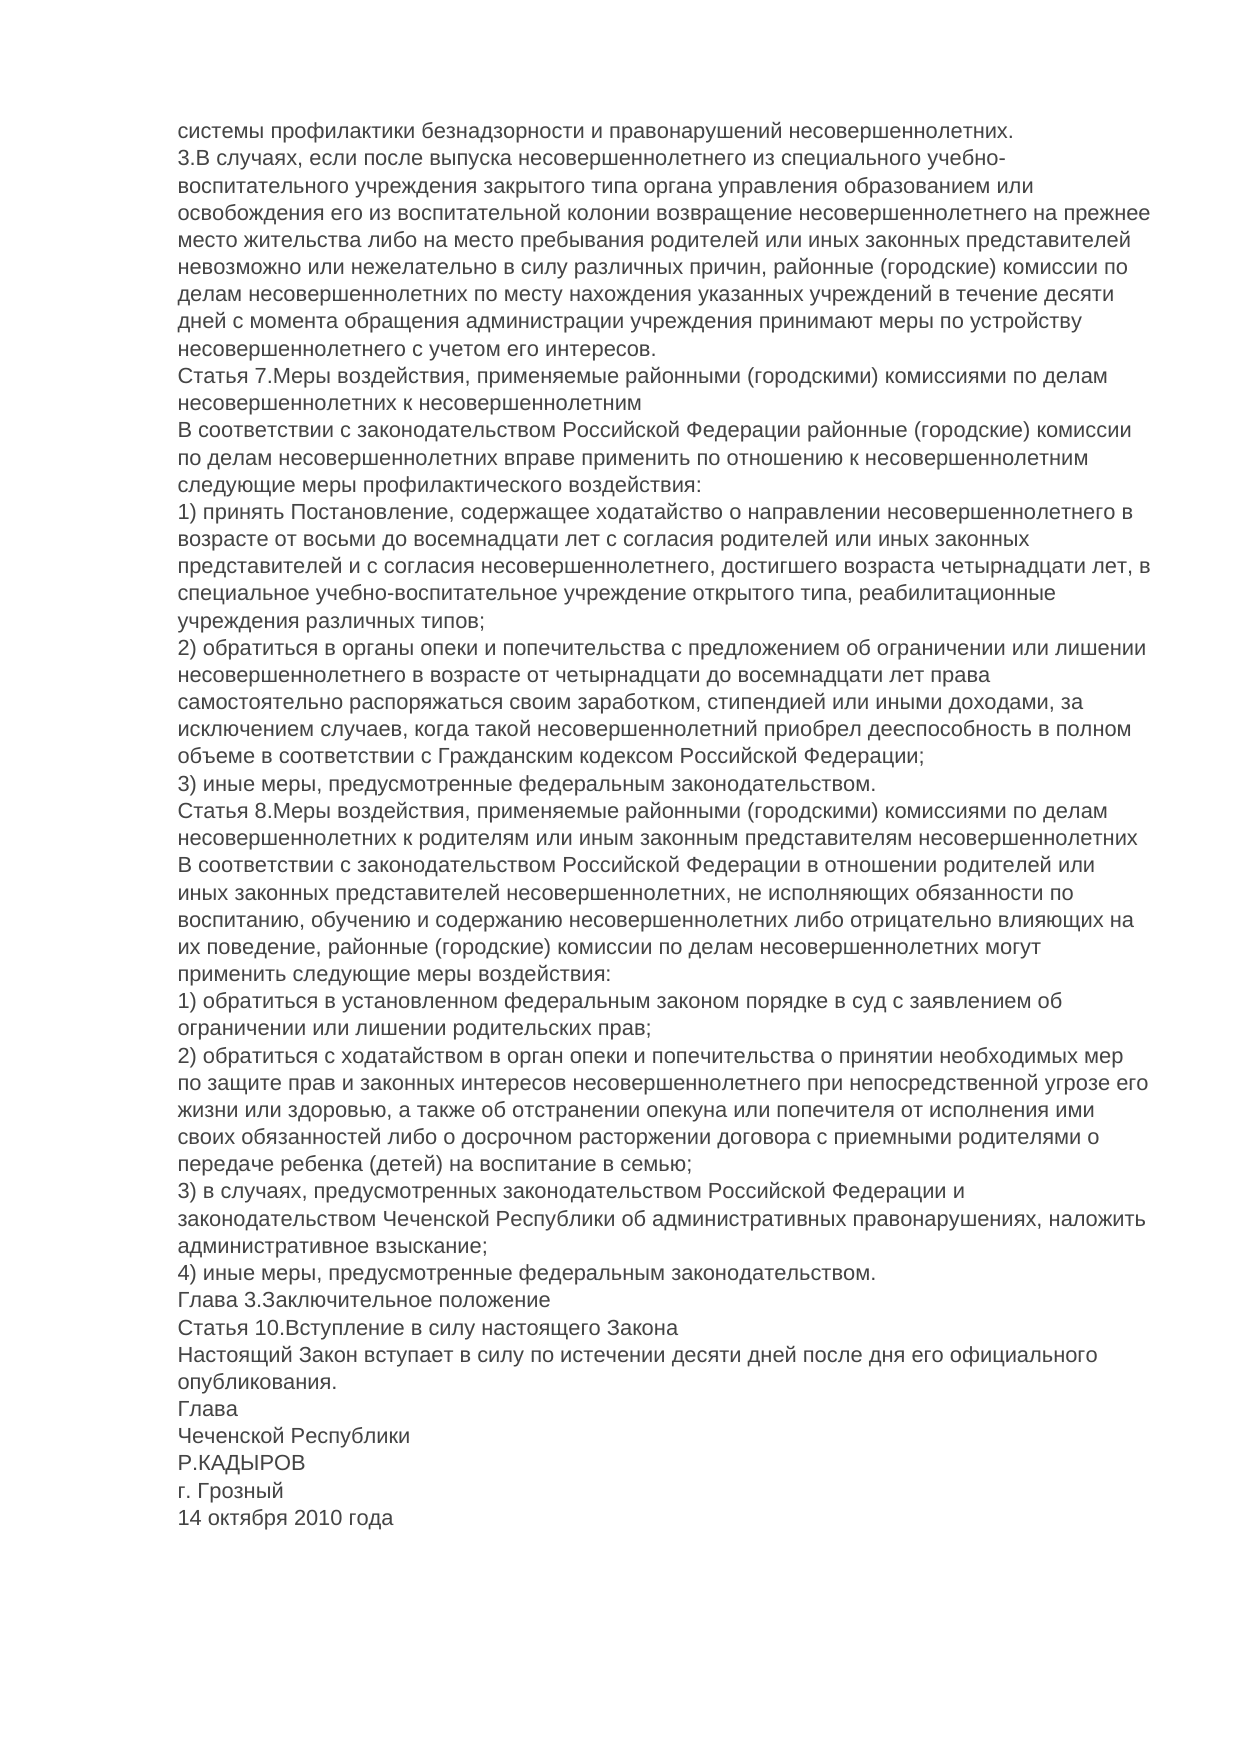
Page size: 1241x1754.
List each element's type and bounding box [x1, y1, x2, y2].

text [177, 118, 1152, 1530]
